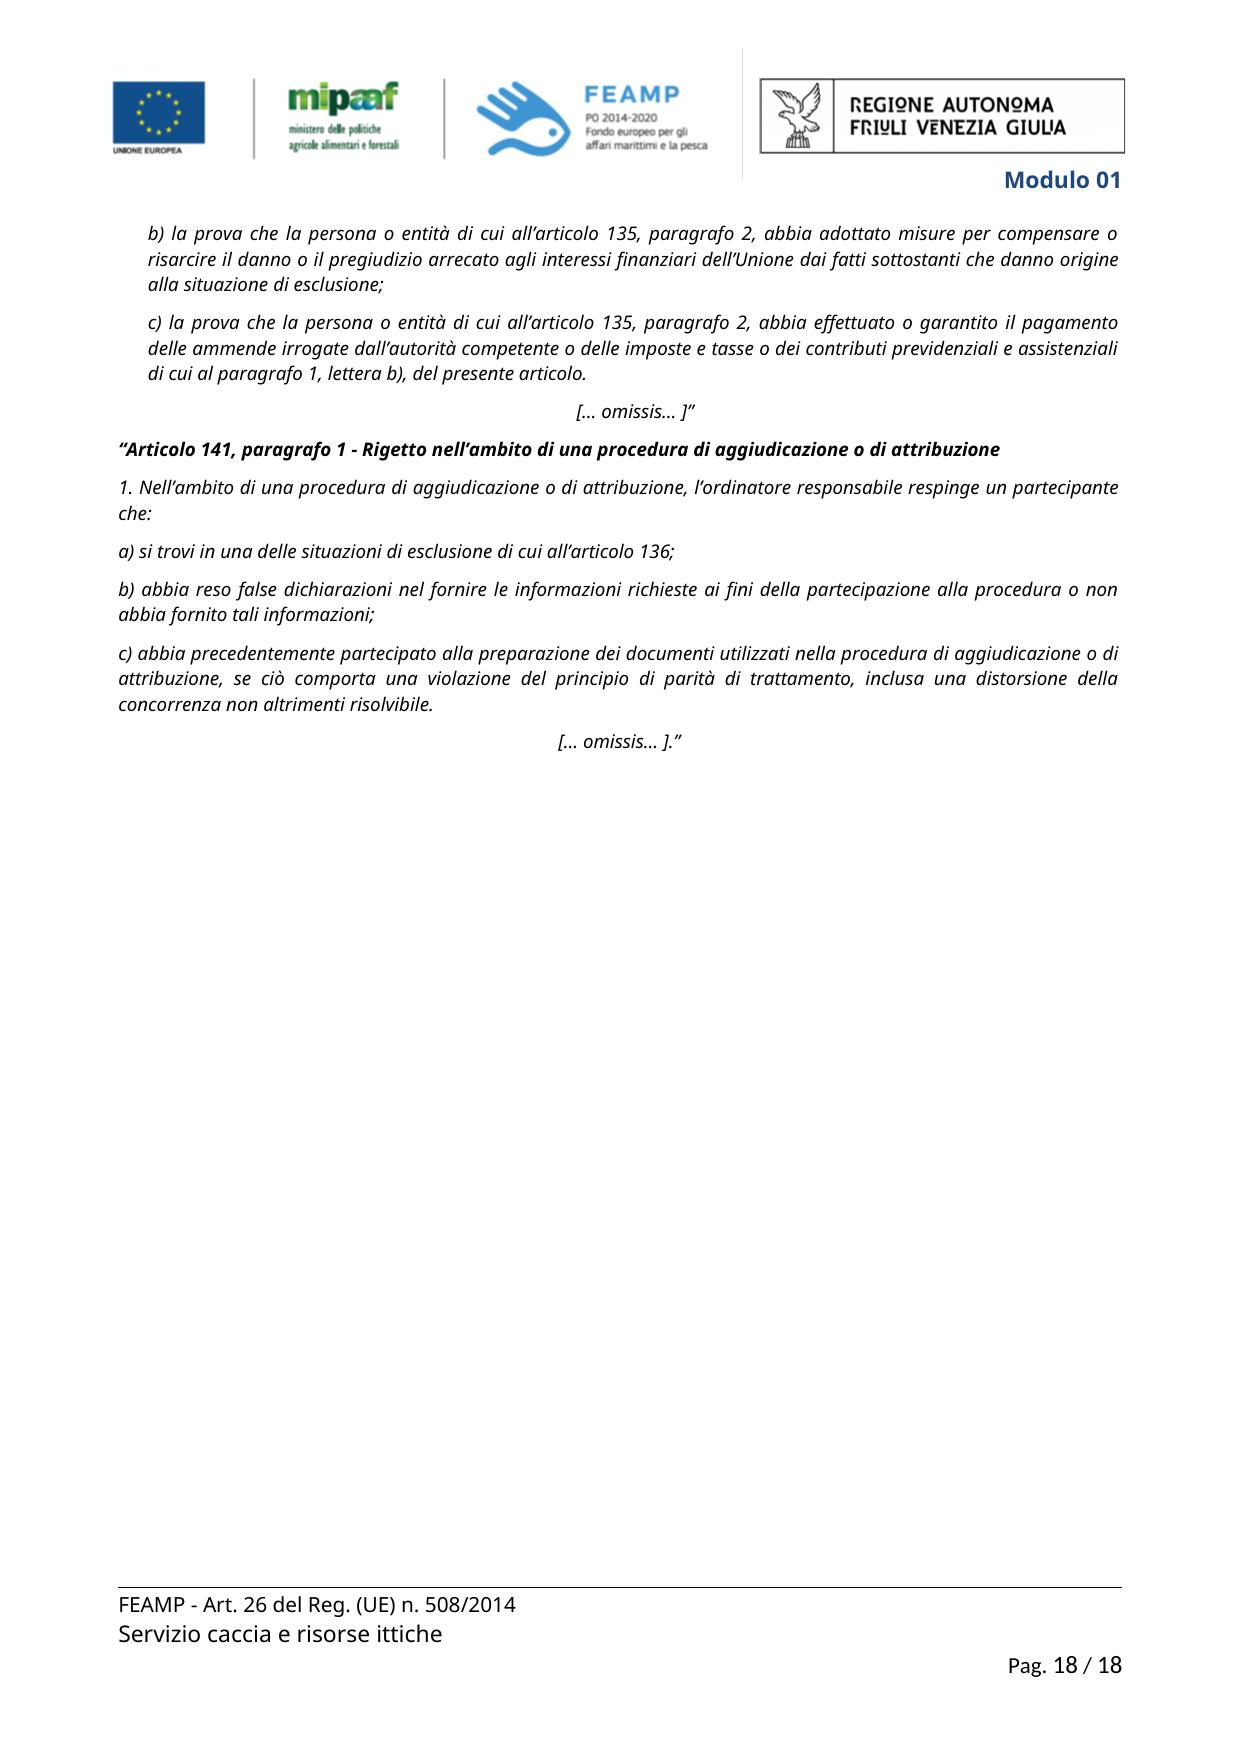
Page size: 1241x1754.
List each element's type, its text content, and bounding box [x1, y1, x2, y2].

text c) abbia precedentemente partecipato alla preparazione dei documenti utilizzati nella procedura di aggiudicazione o di attribuzione, se ciò comporta una violazione del principio di parità di trattamento, inclusa una distorsione della concorrenza non altrimenti risolvibile. [118, 640, 1122, 716]
text a) si trovi in una delle situazioni di esclusione di cui all’articolo 136; [118, 538, 1122, 564]
text [… omissis… ].” [118, 729, 1122, 754]
text c) la prova che la persona o entità di cui all’articolo 135, paragrafo 2, abbia effettuato o garantito il pagamento delle ammende irrogate dall’autorità competente o delle imposte e tasse o dei contributi previdenziali e assistenziali di cui al paragrafo 1, lettera b), del presente articolo. [148, 309, 1122, 386]
text 1. Nell’ambito di una procedura di aggiudicazione o di attribuzione, l’ordinatore responsabile respinge un partecipante che: [118, 475, 1122, 526]
text “Articolo 141, paragrafo 1 - Rigetto nell’ambito di una procedura di aggiudicazione o di attribuzione [118, 437, 1122, 462]
text b) abbia reso false dichiarazioni nel fornire le informazioni richieste ai fini della partecipazione alla procedura o non abbia fornito tali informazioni; [118, 576, 1122, 627]
picture [76, 48, 1126, 181]
text [… omissis… ]” [148, 399, 1122, 424]
text b) la prova che la persona o entità di cui all’articolo 135, paragrafo 2, abbia adottato misure per compensare o risarcire il danno o il pregiudizio arrecato agli interessi finanziari dell’Unione dai fatti sottostanti che danno origine alla situazione di esclusione; [148, 221, 1122, 297]
